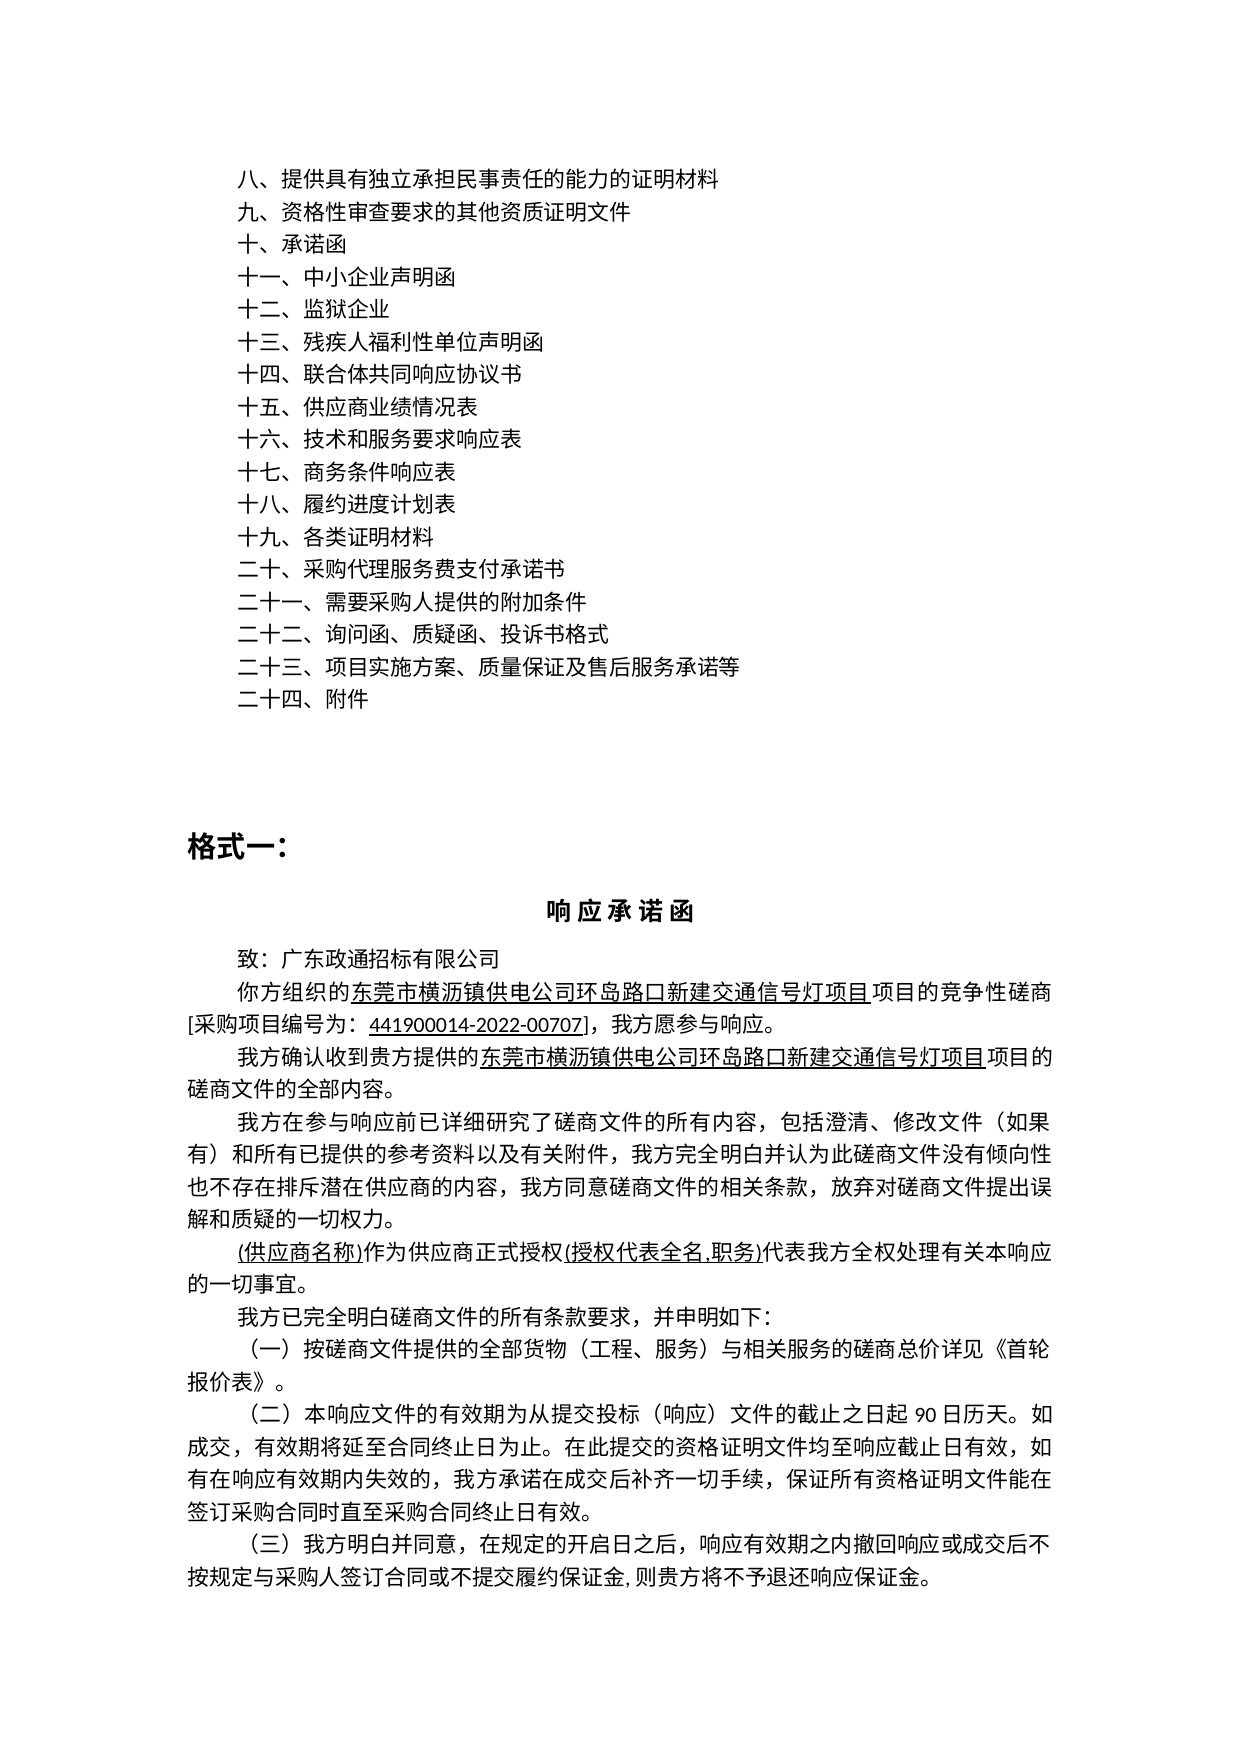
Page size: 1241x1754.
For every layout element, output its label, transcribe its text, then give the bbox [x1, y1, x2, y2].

text 你方组织的东莞市横沥镇供电公司环岛路口新建交通信号灯项目项目的竞争性磋商[采购项目编号为：441900014-2022-00707]，我方愿参与响应。 [187, 974, 1053, 1039]
text 十九、各类证明材料 [187, 519, 1053, 552]
text 九、资格性审查要求的其他资质证明文件 [187, 194, 1053, 227]
text 十四、联合体共同响应协议书 [187, 357, 1053, 389]
text 十七、商务条件响应表 [187, 454, 1053, 487]
text （三）我方明白并同意，在规定的开启日之后，响应有效期之内撤回响应或成交后不按规定与采购人签订合同或不提交履约保证金, 则贵方将不予退还响应保证金。 [187, 1527, 1053, 1592]
text 十八、履约进度计划表 [187, 487, 1053, 519]
text 二十二、询问函、质疑函、投诉书格式 [187, 617, 1053, 649]
text 我方在参与响应前已详细研究了磋商文件的所有内容，包括澄清、修改文件（如果有）和所有已提供的参考资料以及有关附件，我方完全明白并认为此磋商文件没有倾向性，也不存在排斥潜在供应商的内容，我方同意磋商文件的相关条款，放弃对磋商文件提出误解和质疑的一切权力。 [187, 1104, 1053, 1234]
text 八、提供具有独立承担民事责任的能力的证明材料 [187, 162, 1053, 194]
text 响 应 承 诺 函 [187, 877, 1053, 942]
text 致：广东政通招标有限公司 [187, 942, 1053, 974]
text 十五、供应商业绩情况表 [187, 389, 1053, 422]
text 我方确认收到贵方提供的东莞市横沥镇供电公司环岛路口新建交通信号灯项目项目的磋商文件的全部内容。 [187, 1039, 1053, 1104]
text 十二、监狱企业 [187, 292, 1053, 324]
text 十六、技术和服务要求响应表 [187, 422, 1053, 454]
text 十、承诺函 [187, 227, 1053, 259]
text 二十、采购代理服务费支付承诺书 [187, 552, 1053, 584]
text 十三、残疾人福利性单位声明函 [187, 324, 1053, 357]
text 我方已完全明白磋商文件的所有条款要求，并申明如下： [187, 1299, 1053, 1332]
text （一）按磋商文件提供的全部货物（工程、服务）与相关服务的磋商总价详见《首轮报价表》。 [187, 1332, 1053, 1397]
text 二十一、需要采购人提供的附加条件 [187, 584, 1053, 617]
text (供应商名称)作为供应商正式授权(授权代表全名,职务)代表我方全权处理有关本响应的一切事宜。 [187, 1234, 1053, 1299]
text 二十四、附件 [187, 682, 1053, 714]
text （二）本响应文件的有效期为从提交投标（响应）文件的截止之日起90日历天。如成交，有效期将延至合同终止日为止。在此提交的资格证明文件均至响应截止日有效，如有在响应有效期内失效的，我方承诺在成交后补齐一切手续，保证所有资格证明文件能在签订采购合同时直至采购合同终止日有效。 [187, 1397, 1053, 1527]
text 格式一： [187, 812, 1053, 877]
text 十一、中小企业声明函 [187, 259, 1053, 292]
text 二十三、项目实施方案、质量保证及售后服务承诺等 [187, 649, 1053, 682]
